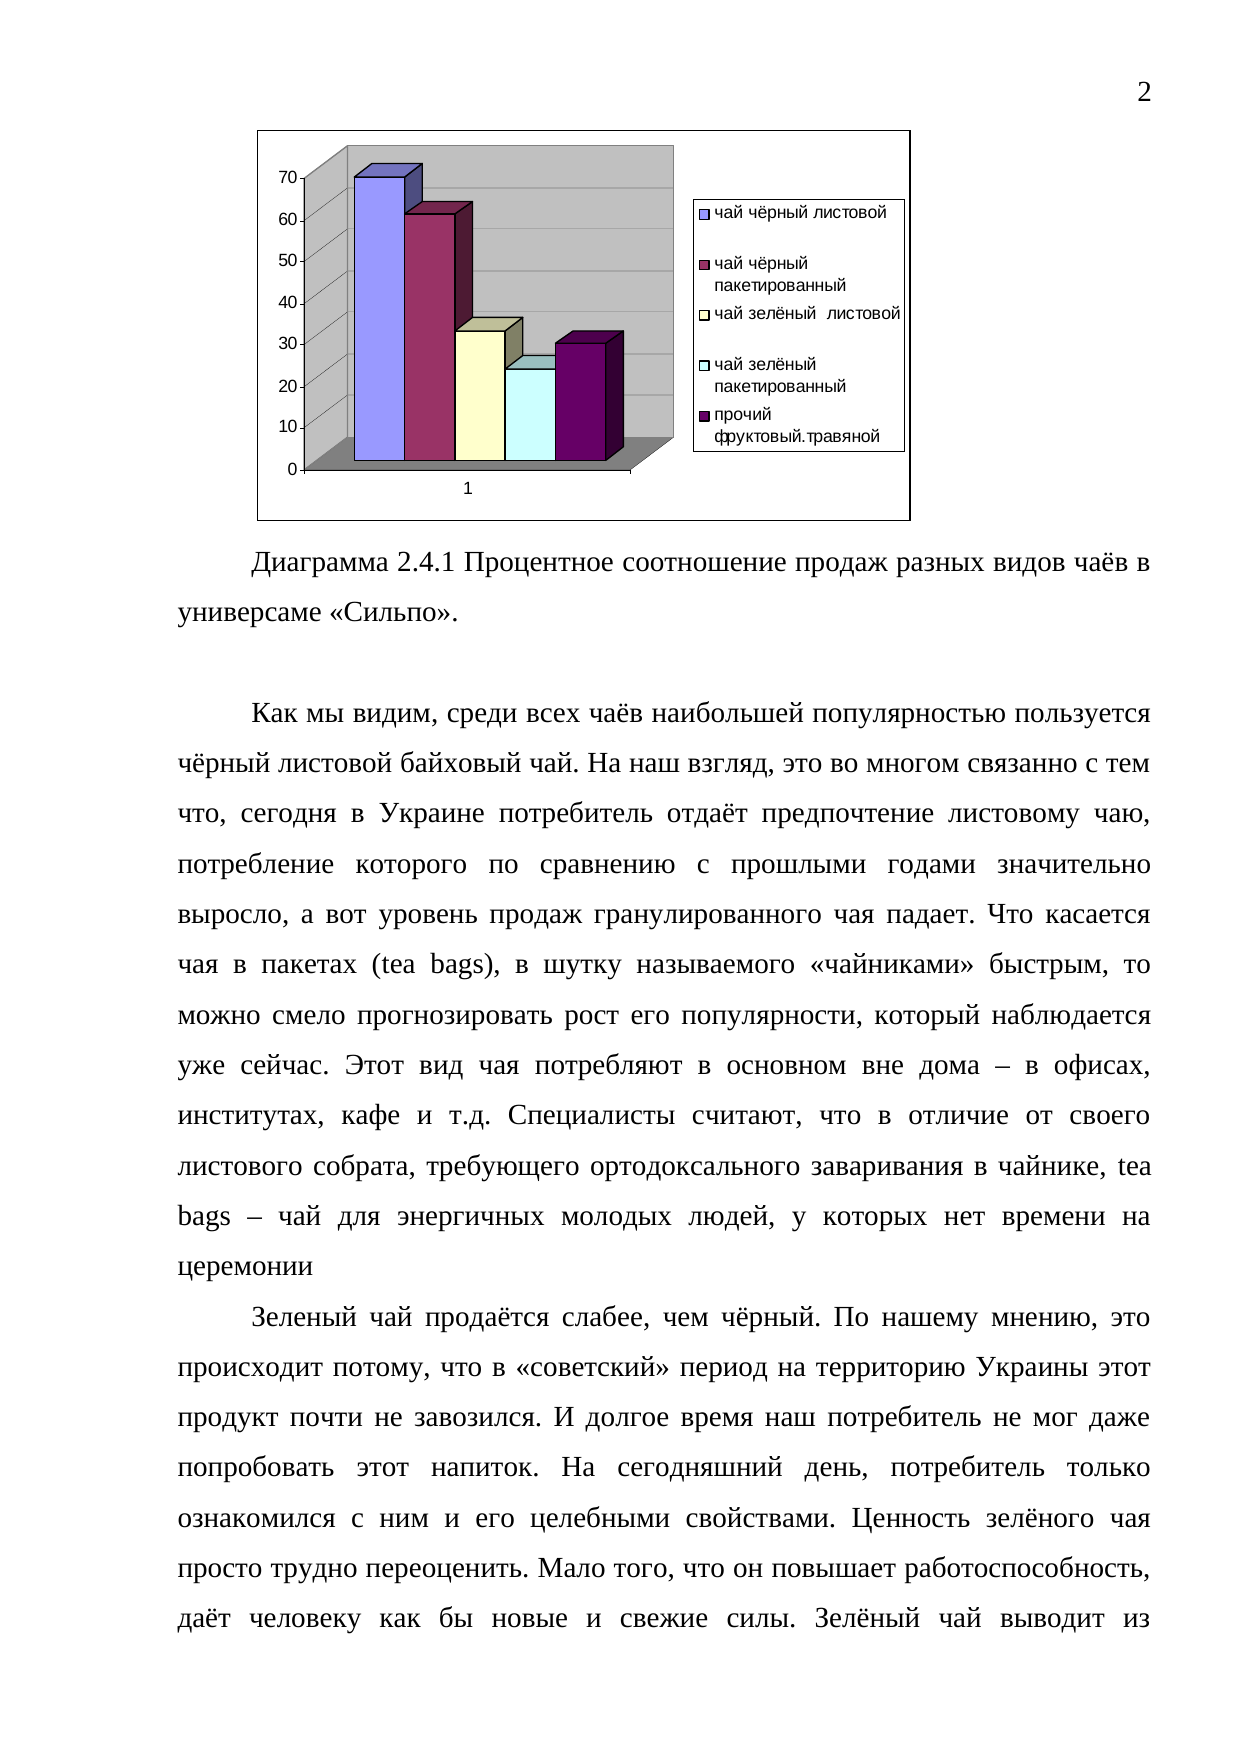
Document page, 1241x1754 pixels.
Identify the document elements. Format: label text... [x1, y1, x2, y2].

text Диаграмма 2.4.1 Процентное соотношение продаж разных видов чаёв в универсаме «Сильпо». [177, 544, 1152, 628]
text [177, 1299, 1152, 1634]
text Как мы видим, среди всех чаёв наибольшей популярностью пользуется чёрный листовой байховый чай. На наш взгляд, это во многом связанно с тем что, сегодня в Украине потребитель отдаёт предпочтение листовому чаю, потребление которого по сравнению с прошлыми годами значительно выросло, а вот уровень продаж гранулированного чая падает. Что касается чая в пакетах (tea bags), в шутку называемого «чайниками» быстрым, то можно смело прогнозировать рост его популярности, который наблюдается уже сейчас. Этот вид чая потребляют в основном вне дома – в офисах, институтах, кафе и т.д. Специалисты считают, что в отличие от своего листового собрата, требующего ортодоксального заваривания в чайнике, tea bags – чай для энергичных молодых людей, у которых нет времени на церемонии [177, 695, 1152, 1282]
